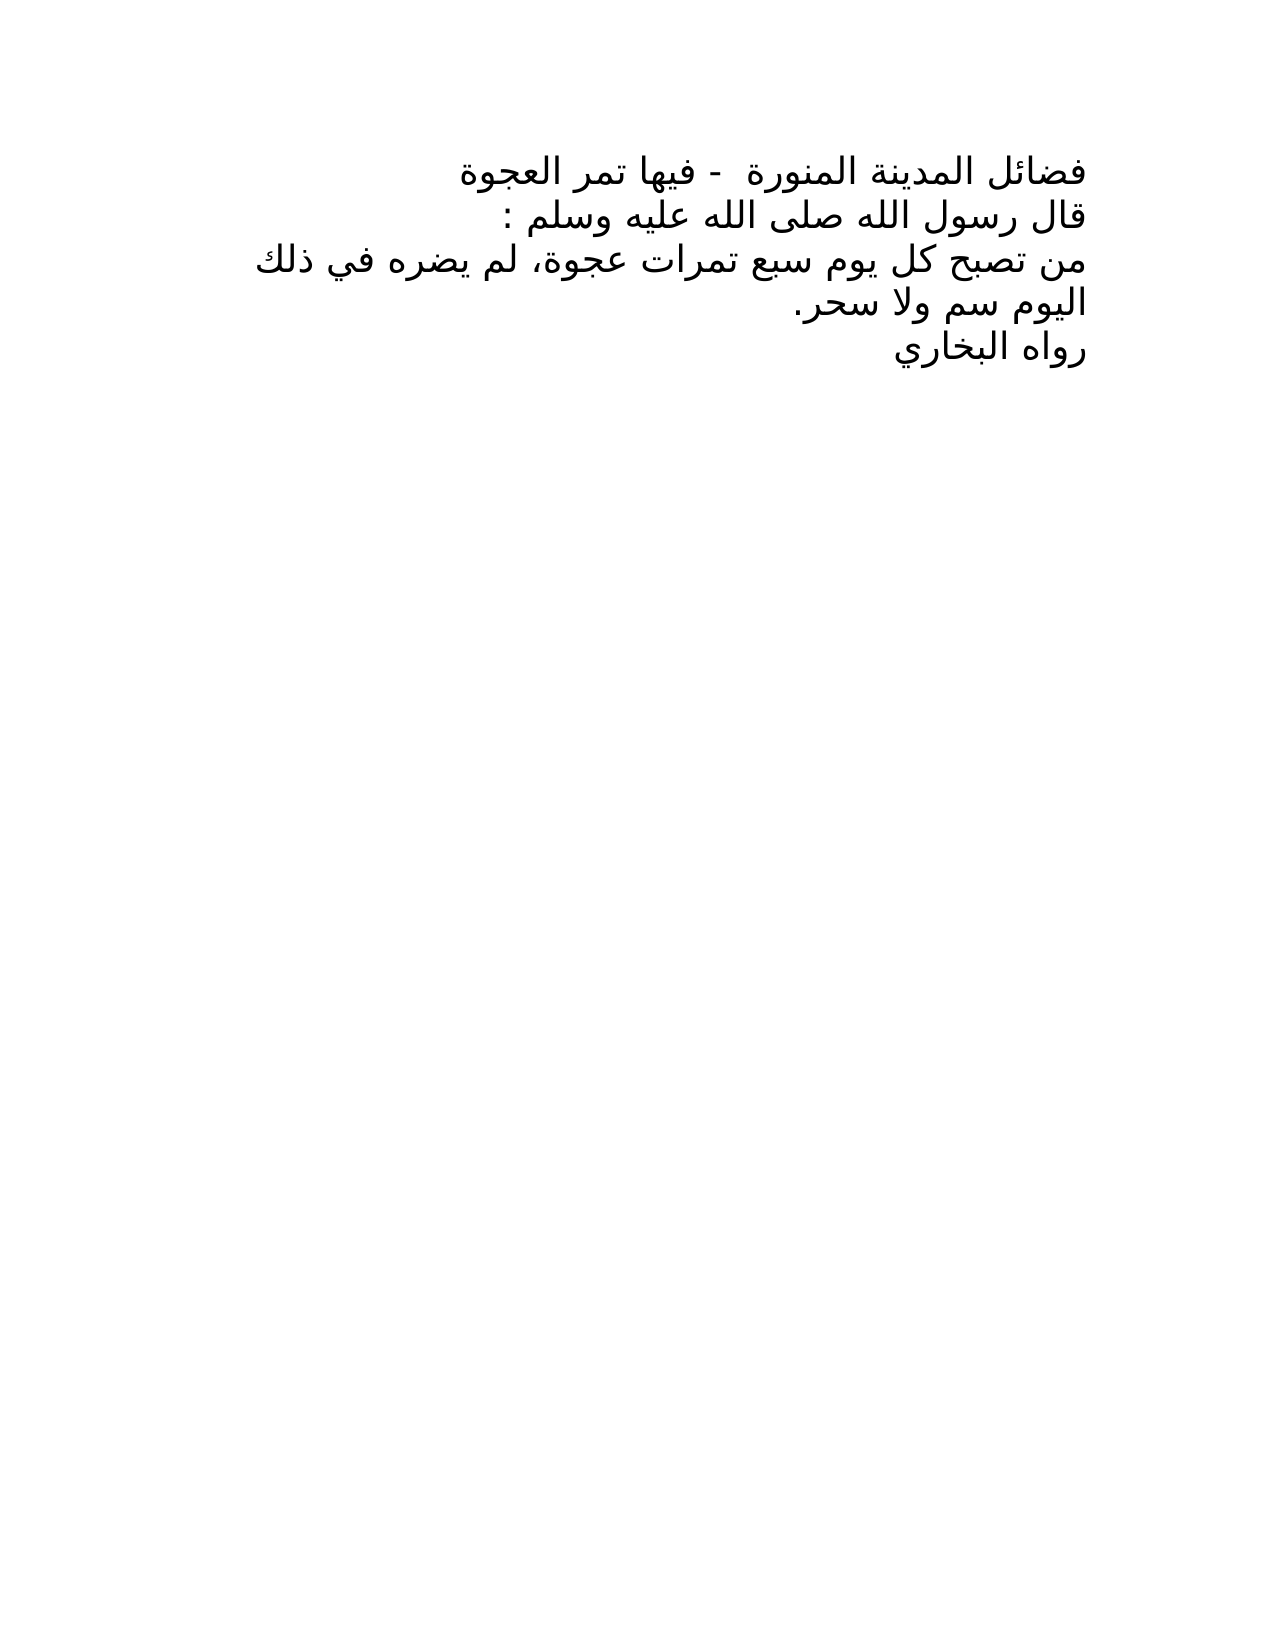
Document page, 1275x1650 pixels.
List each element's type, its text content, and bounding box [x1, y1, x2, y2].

text قال رسول الله صلى الله عليه وسلم : [187, 194, 1087, 237]
text فضائل المدينة المنورة - فيها تمر العجوة [187, 150, 1087, 194]
text رواه البخاري [187, 324, 1087, 368]
text من تصبح كل يوم سبع تمرات عجوة، لم يضره في ذلك اليوم سم ولا سحر. [187, 237, 1087, 324]
